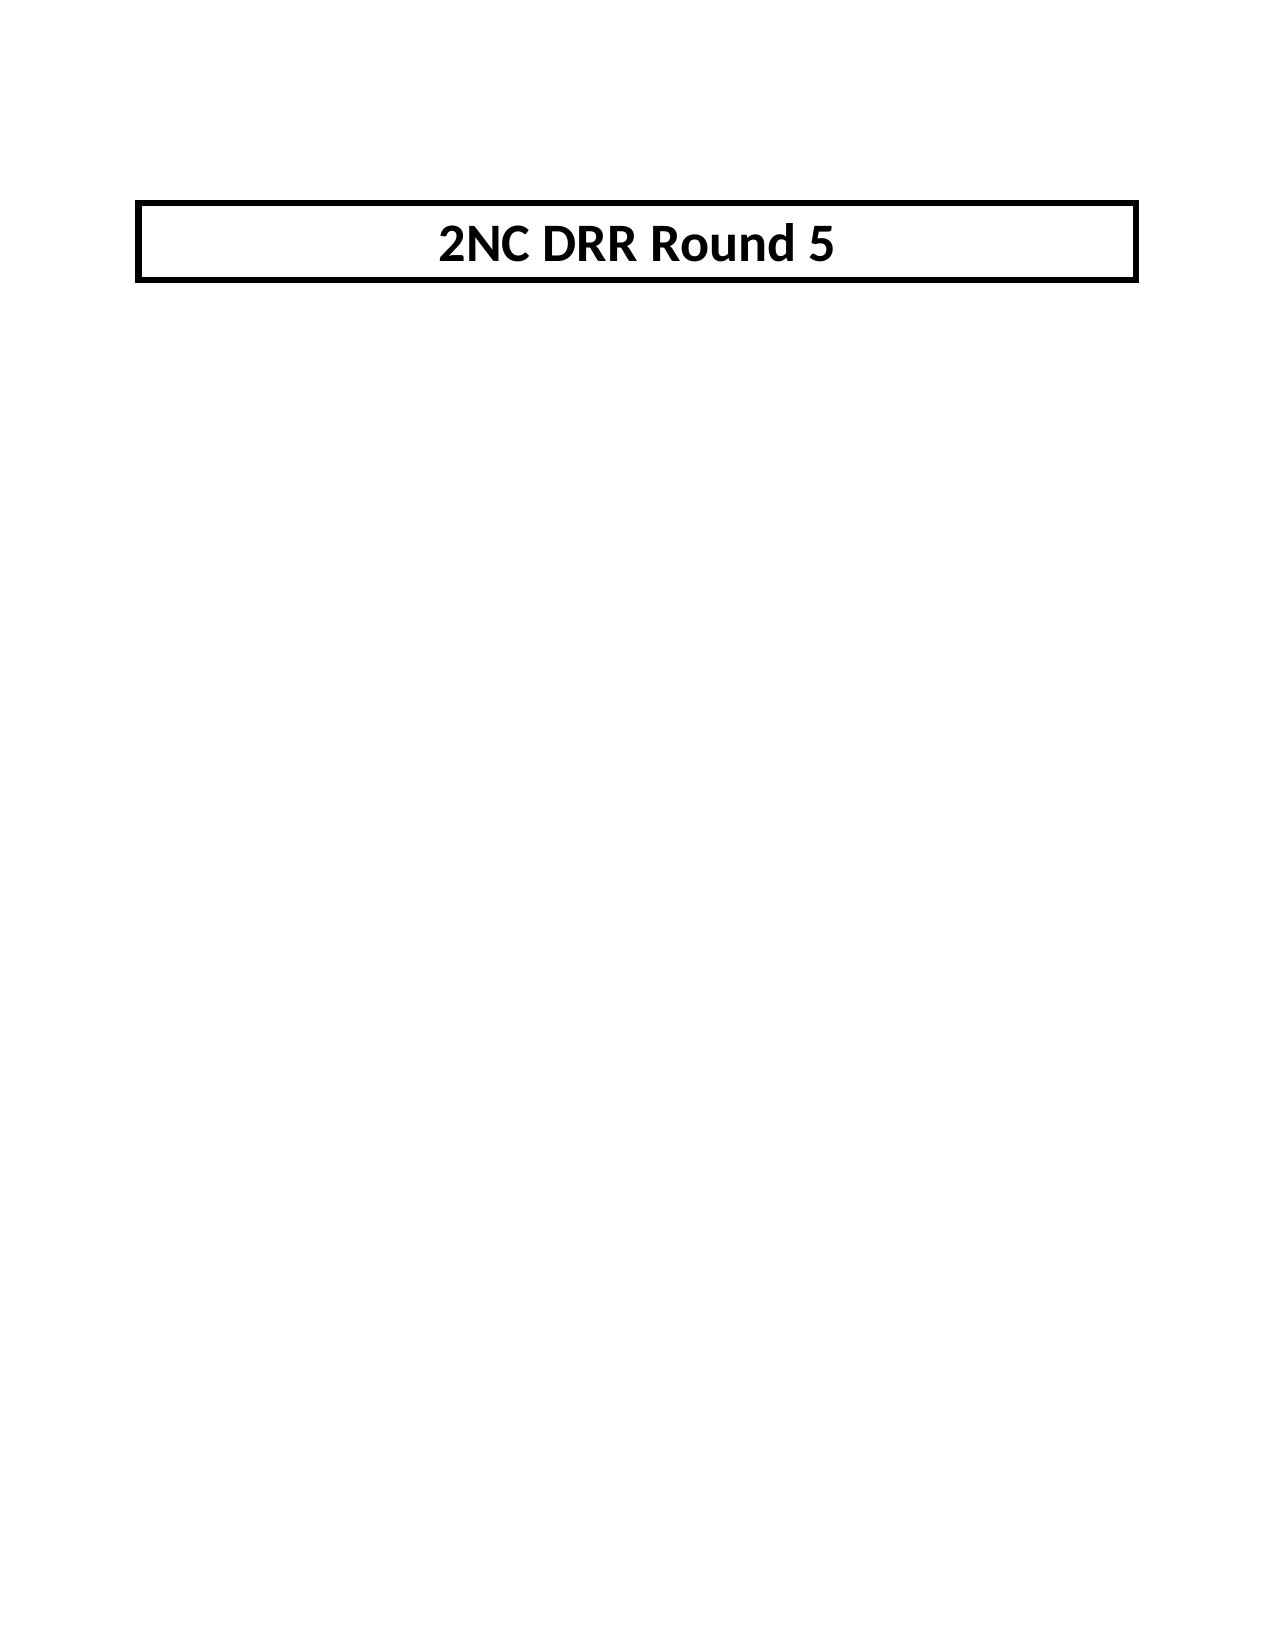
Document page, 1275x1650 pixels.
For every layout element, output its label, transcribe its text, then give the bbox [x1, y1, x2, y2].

subtitle 2NC DRR Round 5 [142, 206, 1133, 277]
